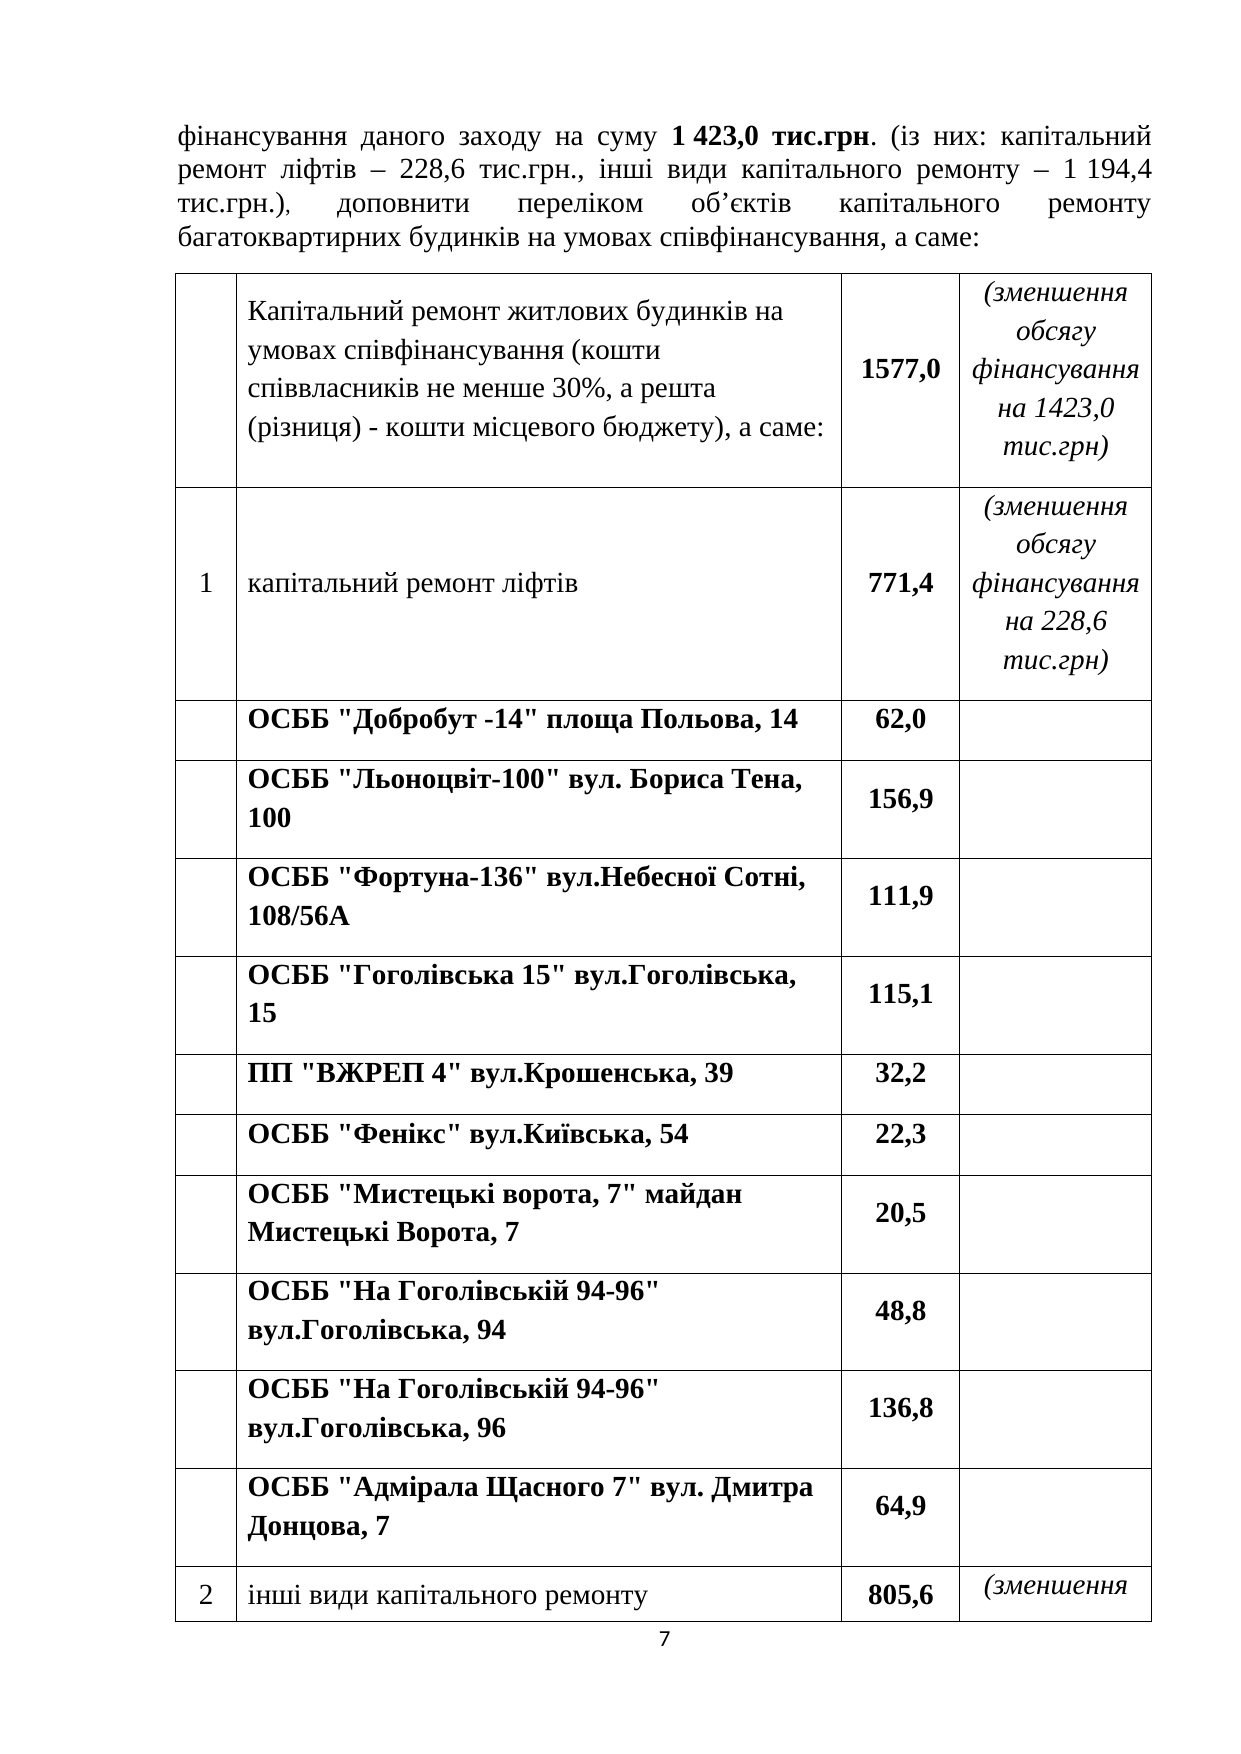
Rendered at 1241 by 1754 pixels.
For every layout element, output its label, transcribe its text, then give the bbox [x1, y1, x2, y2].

table_header 1577,0 [842, 274, 959, 487]
table_cell [176, 701, 236, 760]
table_cell 1 [176, 488, 236, 700]
table_cell [176, 1055, 236, 1114]
table_cell [960, 761, 1151, 858]
table_cell [176, 761, 236, 858]
table_header Капітальний ремонт житлових будинків на умовах співфінансування (кошти співвласників не менше 30%, а решта (різниця) - кошти місцевого бюджету), а саме: [237, 274, 841, 487]
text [177, 118, 1152, 252]
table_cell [960, 1567, 1151, 1621]
table_cell [176, 1371, 236, 1468]
table_cell ОСББ "Мистецькі ворота, 7" майдан Мистецькі Ворота, 7 [237, 1176, 841, 1272]
table_cell [176, 957, 236, 1054]
table_cell капітальний ремонт ліфтів [237, 488, 841, 700]
table_cell [176, 1176, 236, 1272]
table_cell ОСББ "На Гоголівській 94-96" вул.Гоголівська, 94 [237, 1274, 841, 1370]
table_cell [237, 1567, 841, 1621]
table_cell [176, 1469, 236, 1566]
table_cell [960, 1274, 1151, 1370]
table_cell [176, 859, 236, 956]
table_cell ОСББ "Добробут -14" площа Польова, 14 [237, 701, 841, 760]
table_cell ОСББ "Фенікс" вул.Київська, 54 [237, 1115, 841, 1175]
table_cell [960, 1115, 1151, 1175]
table_cell 771,4 [842, 488, 959, 700]
table_cell 2 [176, 1567, 236, 1621]
table_cell 22,3 [842, 1115, 959, 1175]
table_cell ОСББ "Фортуна-136" вул.Небесної Сотні, 108/56А [237, 859, 841, 956]
table_cell 156,9 [842, 761, 959, 858]
table_cell 20,5 [842, 1176, 959, 1272]
table_header (зменшення обсягу фінансування на 1423,0 тис.грн) [960, 274, 1151, 487]
table_cell [960, 701, 1151, 760]
table_cell [960, 1176, 1151, 1272]
table_cell 48,8 [842, 1274, 959, 1370]
table_cell 805,6 [842, 1567, 959, 1621]
table_cell 64,9 [842, 1469, 959, 1566]
table_cell ОСББ "Льоноцвіт-100" вул. Бориса Тена, 100 [237, 761, 841, 858]
table_cell (зменшення обсягу фінансування на 228,6 тис.грн) [960, 488, 1151, 700]
table_cell 62,0 [842, 701, 959, 760]
table_header [176, 274, 236, 487]
table_cell [960, 957, 1151, 1054]
table_cell 111,9 [842, 859, 959, 956]
table_cell ОСББ "Адмірала Щасного 7" вул. Дмитра Донцова, 7 [237, 1469, 841, 1566]
table_cell ОСББ "На Гоголівській 94-96" вул.Гоголівська, 96 [237, 1371, 841, 1468]
table_cell ПП "ВЖРЕП 4" вул.Крошенська, 39 [237, 1055, 841, 1114]
table_cell [960, 859, 1151, 956]
table_cell 115,1 [842, 957, 959, 1054]
table_cell [960, 1055, 1151, 1114]
table_cell 32,2 [842, 1055, 959, 1114]
table_cell ОСББ "Гоголівська 15" вул.Гоголівська, 15 [237, 957, 841, 1054]
table_cell [176, 1115, 236, 1175]
table_cell [960, 1469, 1151, 1566]
table_cell [960, 1371, 1151, 1468]
table_cell 136,8 [842, 1371, 959, 1468]
table_cell [176, 1274, 236, 1370]
